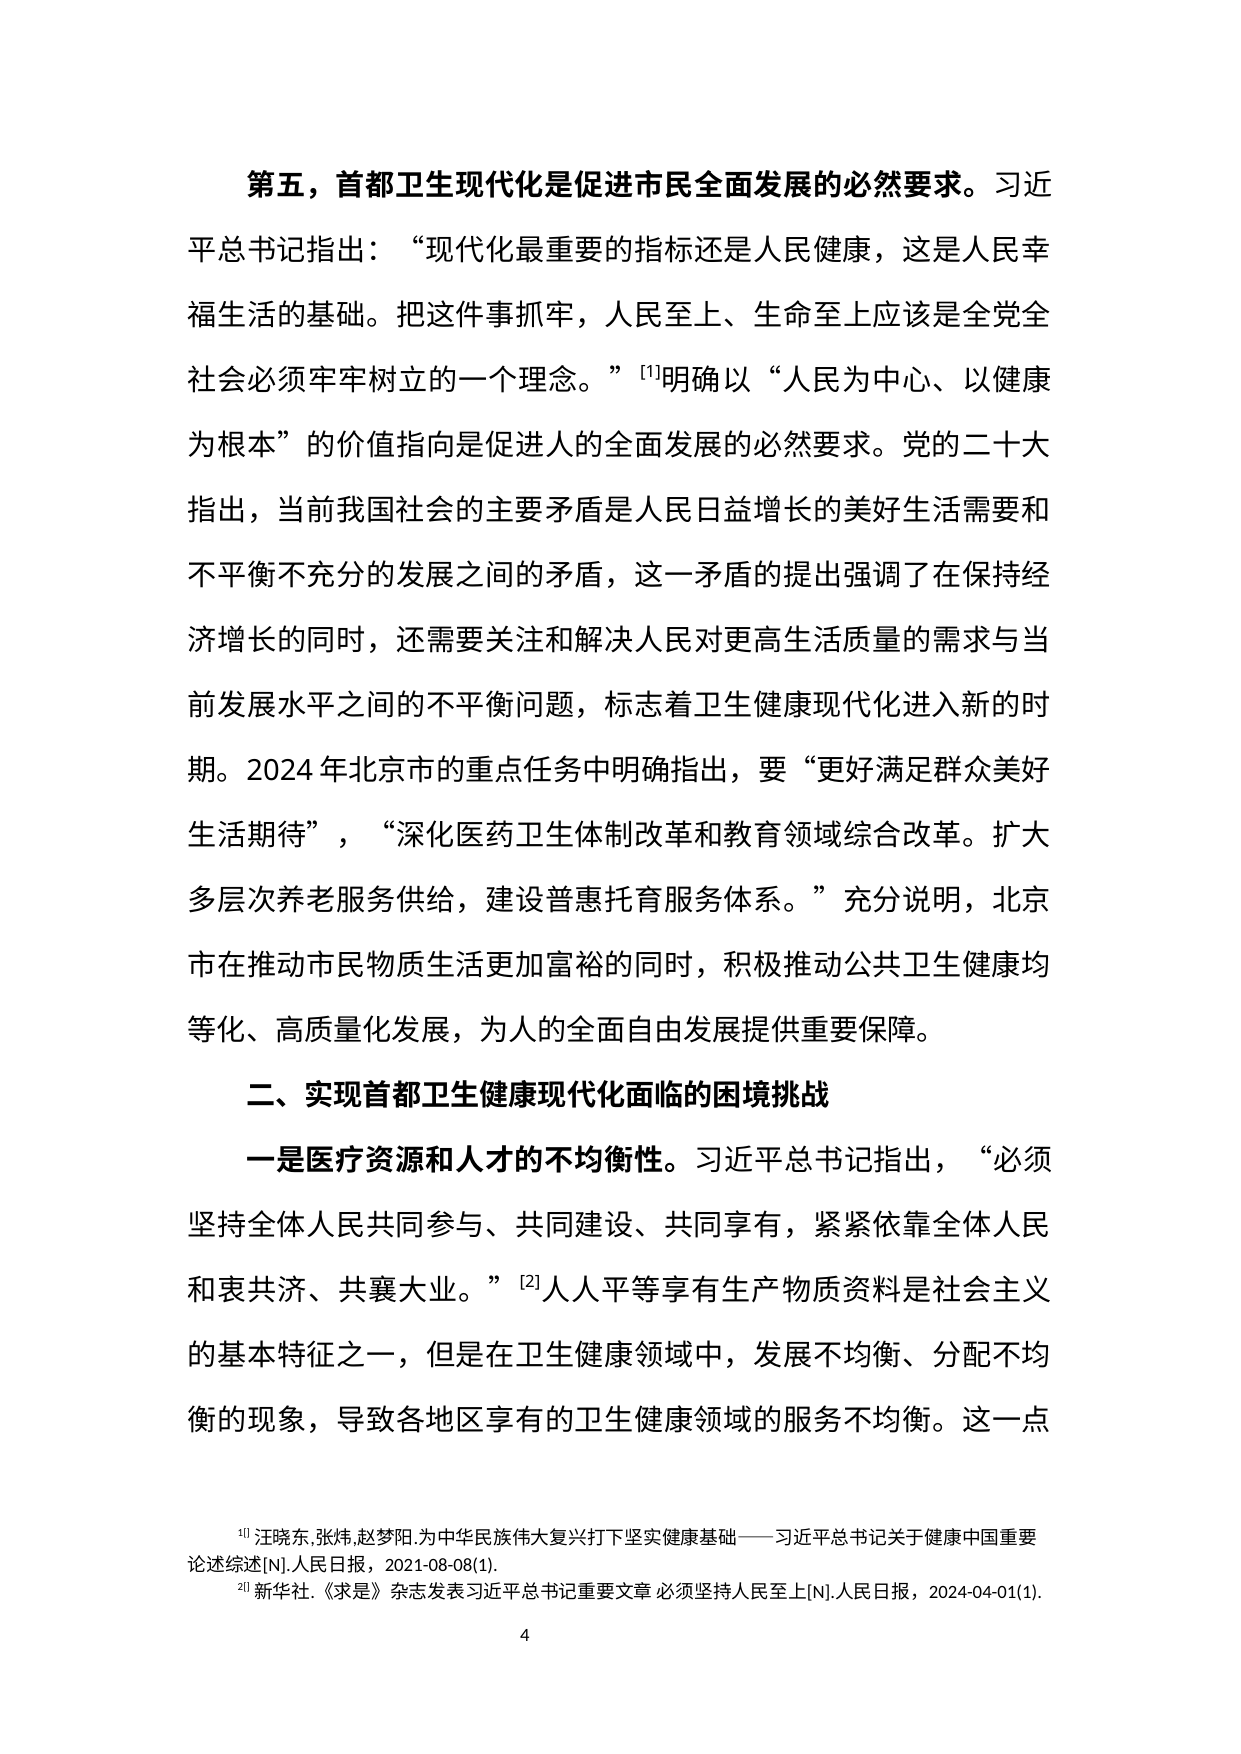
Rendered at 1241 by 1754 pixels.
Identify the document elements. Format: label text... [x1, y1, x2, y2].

subtitle 实现首都卫生健康现代化面临的困境挑战 [187, 1060, 1053, 1125]
list 第五，首都卫生现代化是促进市民全面发展的必然要求。习近平总书记指出：“现代化最重要的指标还是人民健康，这是人民幸福生活的基础。把这件事抓牢，人民至上、生命至上应该是全党全社会必须牢牢树立的一个理念。”[]明确以“人民为中心、以健康为根本”的价值指向是促进人的全面发展的必然要求。党的二十大指出，当前我国社会的主要矛盾是人民日益增长的美好生活需要和不平衡不充分的发展之间的矛盾，这一矛盾的提出强调了在保持经济增长的同时，还需要关注和解决人民对更高生活质量的需求与当前发展水平之间的不平衡问题，标志着卫生健康现代化进入新的时期。2024年北京市的重点任务中明确指出，要“更好满足群众美好生活期待”，“深化医药卫生体制改革和教育领域综合改革。扩大多层次养老服务供给，建设普惠托育服务体系。”充分说明，北京市在推动市民物质生活更加富裕的同时，积极推动公共卫生健康均等化、高质量化发展，为人的全面自由发展提供重要保障。 [187, 150, 1053, 1060]
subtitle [187, 1125, 1053, 1450]
